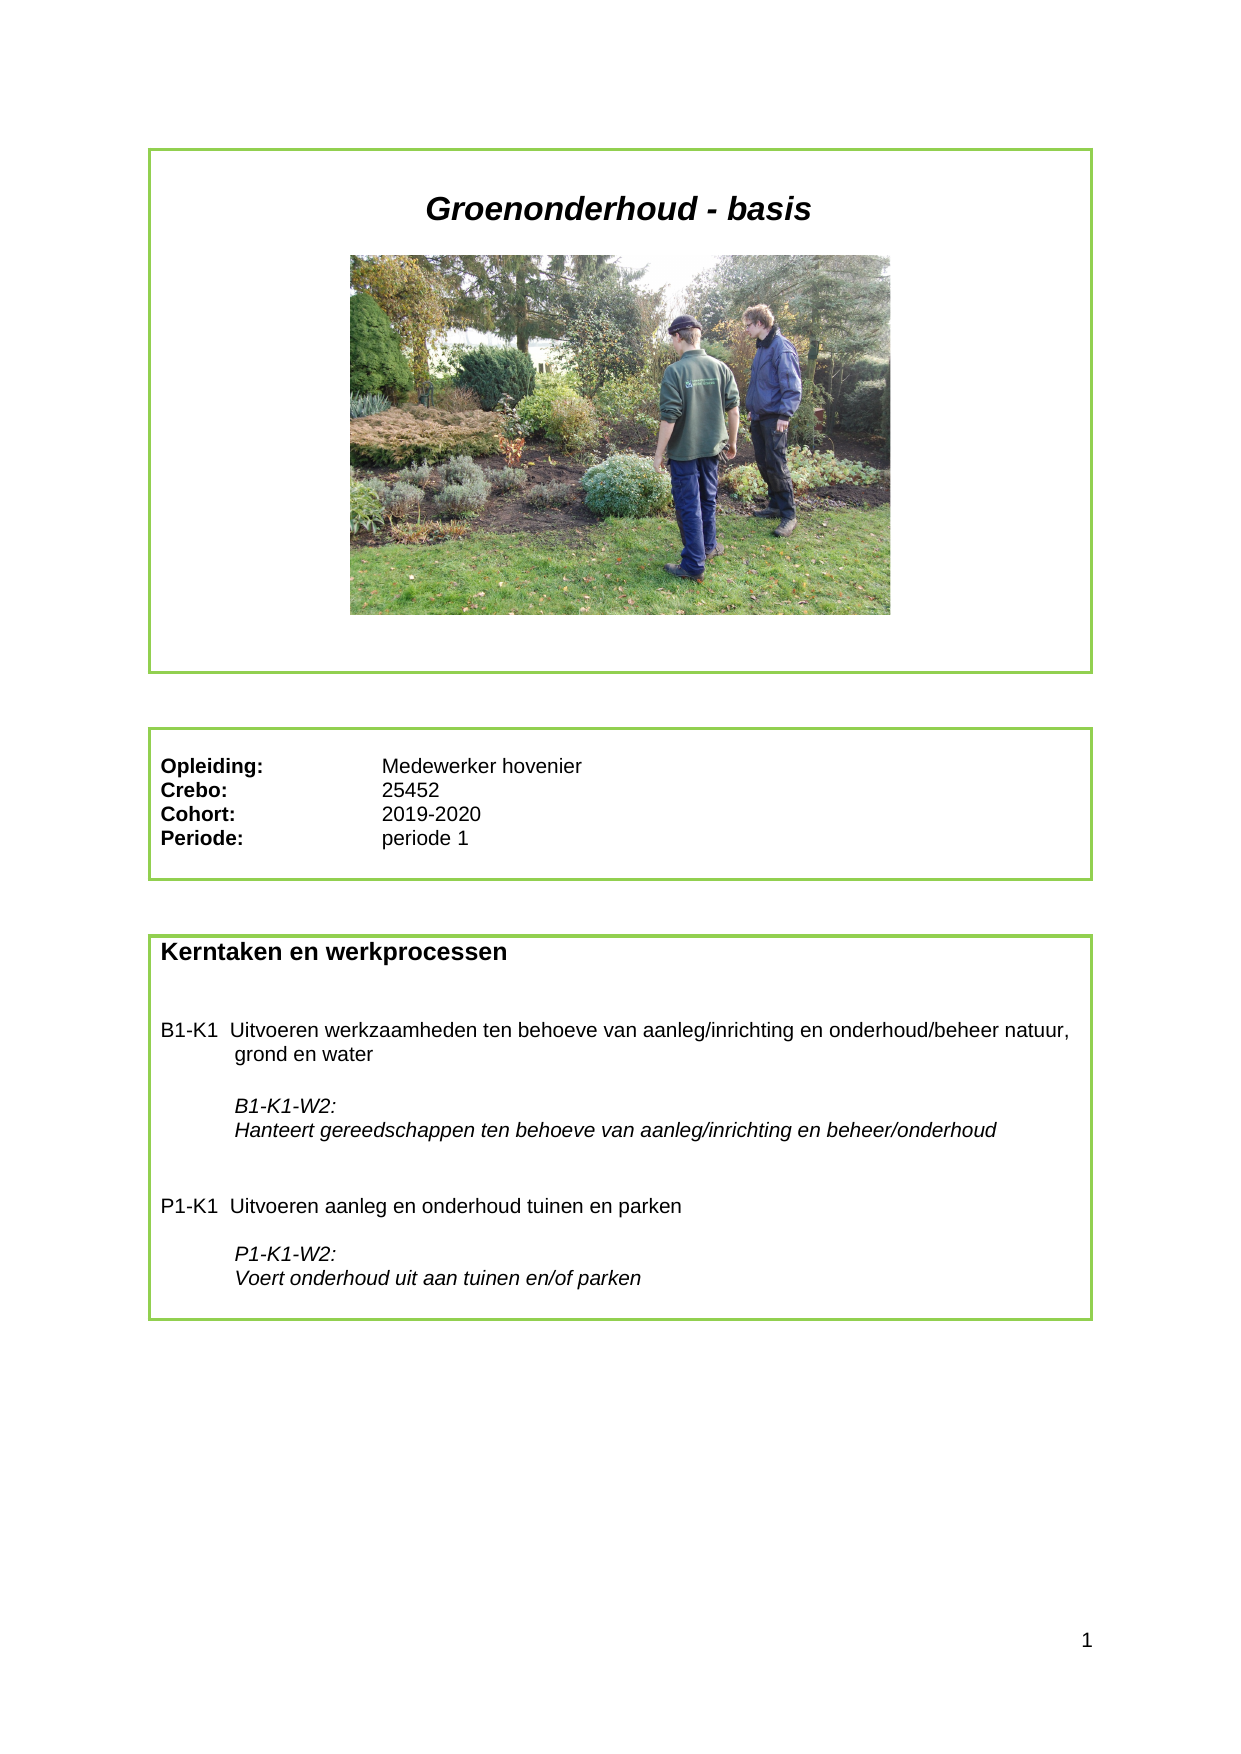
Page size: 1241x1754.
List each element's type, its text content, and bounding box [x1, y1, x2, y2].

table_header Kerntaken en werkprocessen B1-K1 Uitvoeren werkzaamheden ten behoeve van aanleg/inrichting en onderhoud/beheer natuur, grond en water B1-K1-W2: Hanteert gereedschappen ten behoeve van aanleg/inrichting en beheer/onderhoud P1-K1 Uitvoeren aanleg en onderhoud tuinen en parken P1-K1-W2: Voert onderhoud uit aan tuinen en/of parken [151, 938, 1090, 1318]
picture [350, 255, 891, 615]
table_header Groenonderhoud - basis [151, 151, 1090, 671]
table_header Opleiding: Medewerker hovenier Crebo: 25452 Cohort: 2019-2020 Periode: periode 1 [151, 730, 1090, 878]
